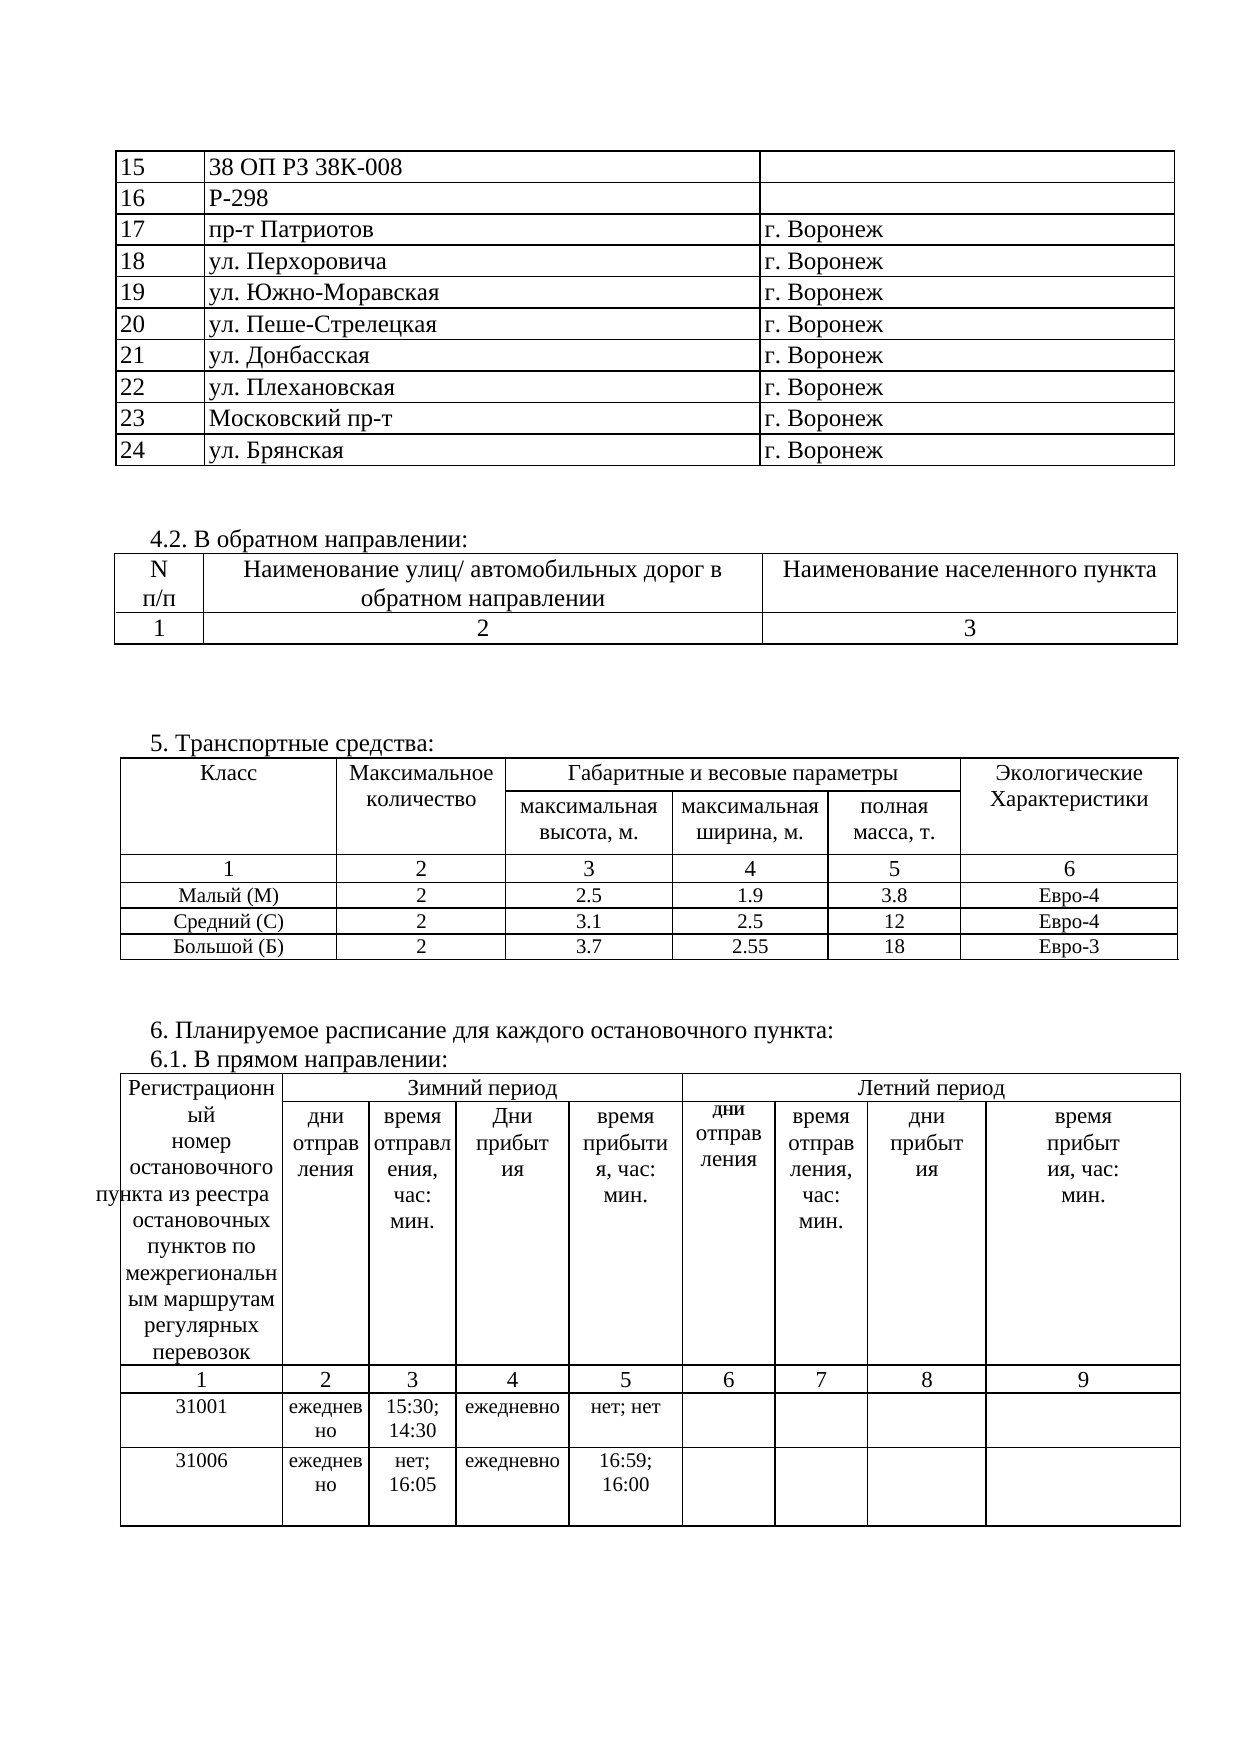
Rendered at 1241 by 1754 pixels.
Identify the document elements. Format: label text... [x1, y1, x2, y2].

table_cell 31001 [121, 1394, 282, 1446]
table_cell ул. Южно-Моравская [205, 277, 759, 307]
table_cell [987, 1448, 1180, 1525]
table_cell [868, 1394, 985, 1446]
table_cell 22 [117, 372, 204, 402]
table_cell г. Воронеж [761, 372, 1174, 402]
table_header Зимний период [283, 1074, 682, 1101]
table_cell 9 [987, 1366, 1180, 1392]
table_cell 2 [337, 883, 505, 907]
table_cell 2 [283, 1366, 368, 1392]
table_cell ежедневно [457, 1448, 568, 1525]
table_cell 3.8 [829, 883, 960, 907]
table_cell 7 [776, 1366, 867, 1392]
table_cell 1 [121, 1366, 282, 1392]
table_cell дни отправ ления [283, 1102, 368, 1364]
table_cell [761, 152, 1174, 181]
table_cell дни прибыт ия [868, 1102, 985, 1364]
table_cell [683, 1448, 774, 1525]
table_cell 2 [337, 935, 505, 958]
table_cell 1 [115, 613, 203, 643]
table_cell г. Воронеж [761, 435, 1174, 464]
table_cell Р-298 [205, 183, 759, 213]
table_header Класс [121, 759, 336, 854]
table_cell время прибыти я, час: мин. [570, 1102, 682, 1364]
table_cell полная масса, т. [829, 792, 960, 854]
table_cell 4 [457, 1366, 568, 1392]
table_cell 15 [117, 152, 204, 181]
table_cell 3 [506, 855, 672, 882]
table_cell время прибыт ия, час: мин. [987, 1102, 1180, 1364]
table_header Наименование населенного пункта [763, 554, 1177, 611]
table_cell г. Воронеж [761, 340, 1174, 370]
table_cell 8 [868, 1366, 985, 1392]
table_cell 16:59; 16:00 [570, 1448, 682, 1525]
table_cell ежедневно [283, 1394, 368, 1446]
table_cell ежедневно [457, 1394, 568, 1446]
table_header Габаритные и весовые параметры [506, 759, 960, 790]
table_cell 1.9 [673, 883, 827, 907]
table_cell г. Воронеж [761, 309, 1174, 339]
text 5. Транспортные средства: [150, 728, 1090, 757]
table_cell [683, 1394, 774, 1446]
table_cell Малый (М) [121, 883, 336, 907]
table_cell ул. Пеше-Стрелецкая [205, 309, 759, 339]
table_cell 20 [117, 309, 204, 339]
table_cell максимальная ширина, м. [673, 792, 827, 854]
table_cell время отправл ения, час: мин. [370, 1102, 455, 1364]
table_cell 2 [337, 855, 505, 882]
table_cell 1 [121, 855, 336, 882]
table_cell ул. Перхоровича [205, 246, 759, 276]
table_cell 6 [683, 1366, 774, 1392]
table_cell 24 [117, 435, 204, 464]
table_cell Евро-3 [961, 935, 1177, 958]
table_cell пр-т Патриотов [205, 215, 759, 244]
table_cell г. Воронеж [761, 277, 1174, 307]
table_cell 19 [117, 277, 204, 307]
table_cell 17 [117, 215, 204, 244]
table_cell [761, 183, 1174, 213]
table_header Наименование улиц/ автомобильных дорог в обратном направлении [204, 554, 762, 611]
table_cell Дни прибыт ия [457, 1102, 568, 1364]
table_cell 2 [204, 613, 762, 643]
table_cell ул. Донбасская [205, 340, 759, 370]
table_cell Большой (Б) [121, 935, 336, 958]
table_cell Евро-4 [961, 883, 1177, 907]
table_cell 15:30; 14:30 [370, 1394, 455, 1446]
table_cell 2.55 [673, 935, 827, 958]
table_cell 3.7 [506, 935, 672, 958]
table_cell г. Воронеж [761, 246, 1174, 276]
table_cell 4 [673, 855, 827, 882]
table_cell Евро-4 [961, 909, 1177, 933]
table_cell 2 [337, 909, 505, 933]
table_cell 5 [829, 855, 960, 882]
table_cell нет; нет [570, 1394, 682, 1446]
table_cell 3.1 [506, 909, 672, 933]
table_cell ул. Брянская [205, 435, 759, 464]
table_cell 18 [117, 246, 204, 276]
table_cell Московский пр-т [205, 403, 759, 433]
table_header Летний период [683, 1074, 1180, 1101]
table_cell г. Воронеж [761, 403, 1174, 433]
table_cell 16 [117, 183, 204, 213]
table_cell максимальная высота, м. [506, 792, 672, 854]
table_cell 23 [117, 403, 204, 433]
table_cell 6 [961, 855, 1177, 882]
table_cell 31006 [121, 1448, 282, 1525]
table_cell 3 [370, 1366, 455, 1392]
table_cell 2.5 [506, 883, 672, 907]
table_cell [987, 1394, 1180, 1446]
table_cell 5 [570, 1366, 682, 1392]
table_cell [776, 1448, 867, 1525]
table_header Экологические Характеристики [961, 759, 1177, 854]
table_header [121, 1074, 282, 1364]
table_cell [868, 1448, 985, 1525]
table_cell 21 [117, 340, 204, 370]
table_cell ул. Плехановская [205, 372, 759, 402]
table_cell г. Воронеж [761, 215, 1174, 244]
table_cell 3 [763, 611, 1177, 643]
table_cell нет; 16:05 [370, 1448, 455, 1525]
text 6. Планируемое расписание для каждого остановочного пункта: [150, 1015, 1090, 1044]
table_cell ДНИ отправ ления [683, 1102, 774, 1364]
table_cell 12 [829, 909, 960, 933]
table_cell Средний (С) [121, 909, 336, 933]
table_cell ежедневно [283, 1448, 368, 1525]
text 4.2. В обратном направлении: [150, 524, 1090, 552]
table_cell [776, 1394, 867, 1446]
table_cell время отправ ления, час: мин. [776, 1102, 867, 1364]
table_header Максимальное количество [337, 759, 505, 854]
table_cell 2.5 [673, 909, 827, 933]
table_header N п/п [115, 554, 203, 611]
table_cell 18 [829, 935, 960, 958]
table_cell 38 ОП РЗ 38К-008 [205, 152, 759, 181]
text 6.1. В прямом направлении: [150, 1044, 1090, 1073]
